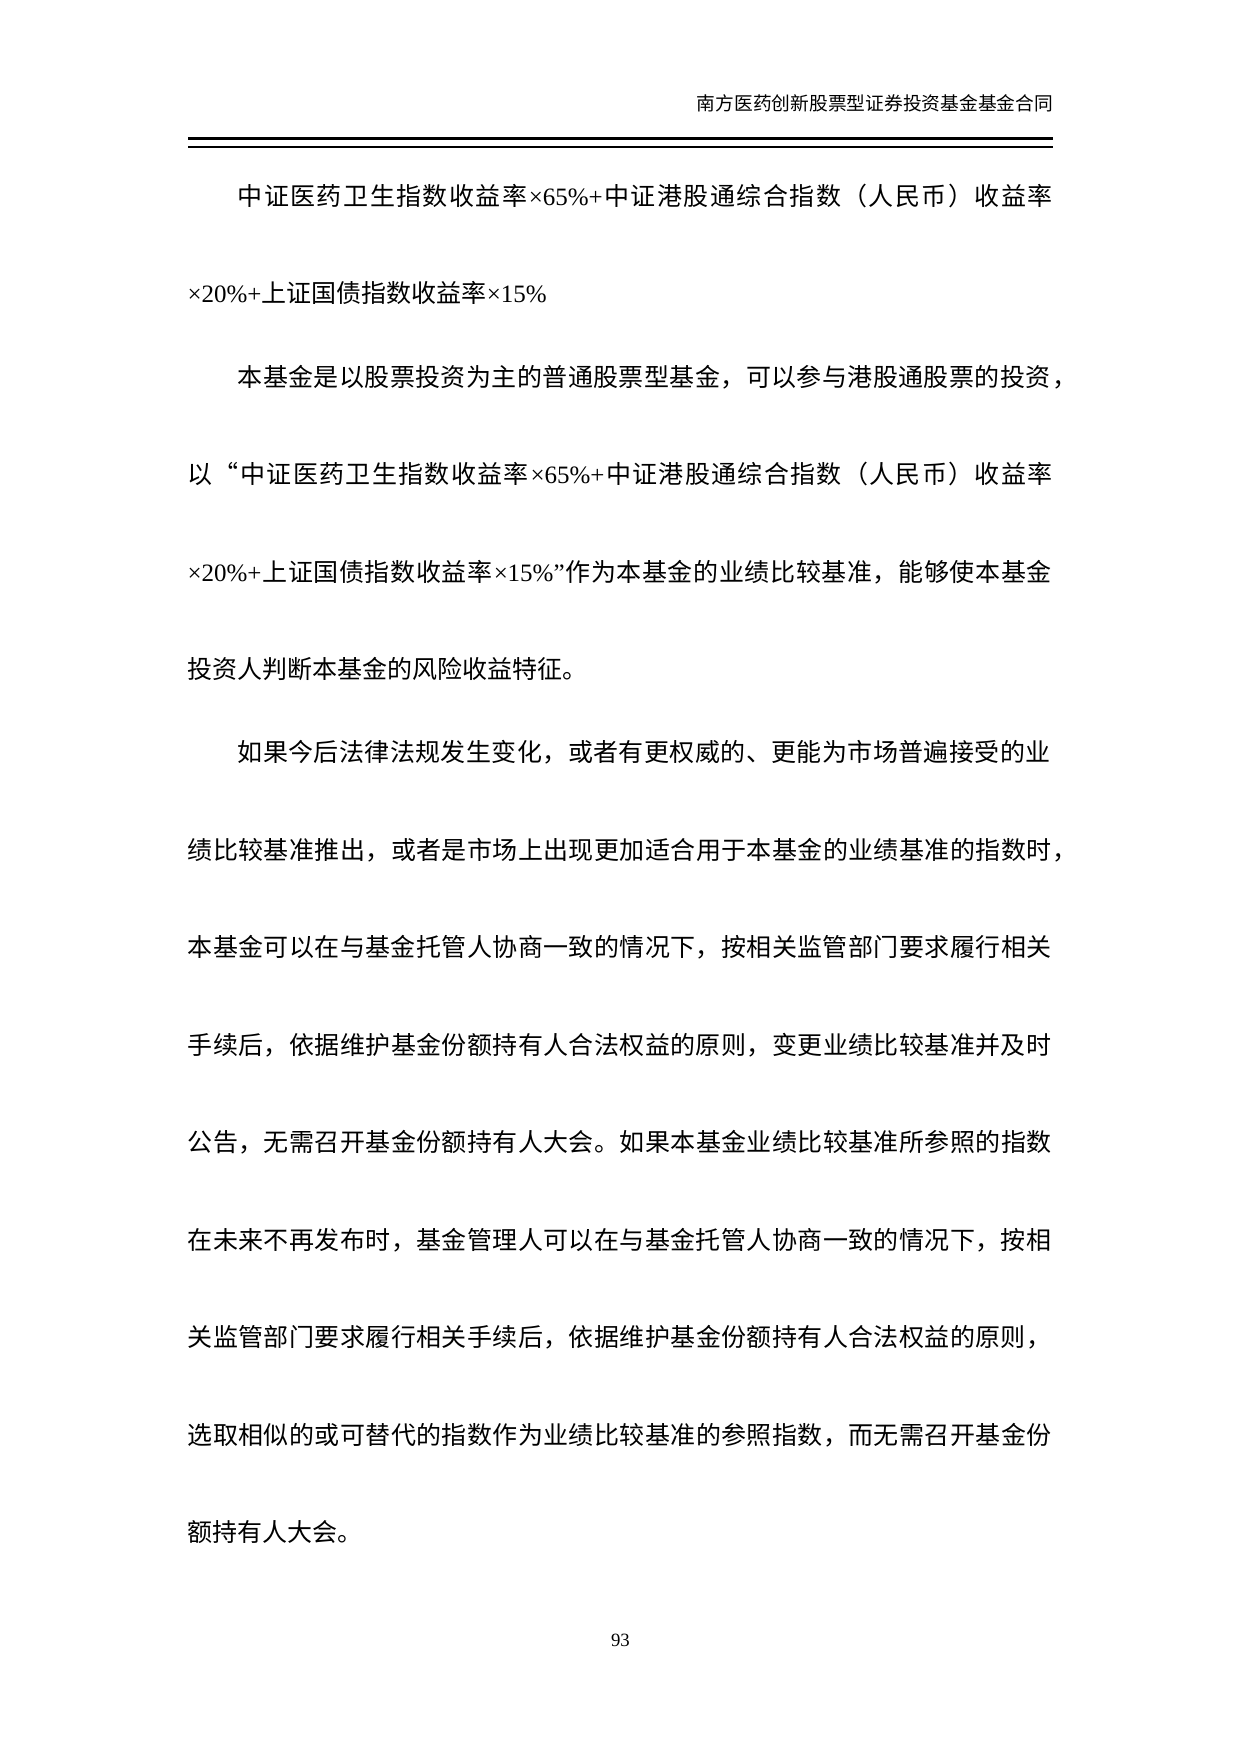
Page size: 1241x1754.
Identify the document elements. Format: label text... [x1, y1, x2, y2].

text 本基金是以股票投资为主的普通股票型基金，可以参与港股通股票的投资，以“中证医药卫生指数收益率×65%+中证港股通综合指数（人民币）收益率×20%+上证国债指数收益率×15%”作为本基金的业绩比较基准，能够使本基金投资人判断本基金的风险收益特征。 [187, 343, 1053, 700]
text 如果今后法律法规发生变化，或者有更权威的、更能为市场普遍接受的业绩比较基准推出，或者是市场上出现更加适合用于本基金的业绩基准的指数时，本基金可以在与基金托管人协商一致的情况下，按相关监管部门要求履行相关手续后，依据维护基金份额持有人合法权益的原则，变更业绩比较基准并及时公告，无需召开基金份额持有人大会。如果本基金业绩比较基准所参照的指数在未来不再发布时，基金管理人可以在与基金托管人协商一致的情况下，按相关监管部门要求履行相关手续后，依据维护基金份额持有人合法权益的原则，选取相似的或可替代的指数作为业绩比较基准的参照指数，而无需召开基金份额持有人大会。 [187, 718, 1053, 1563]
text 中证医药卫生指数收益率×65%+中证港股通综合指数（人民币）收益率×20%+上证国债指数收益率×15% [187, 162, 1053, 324]
